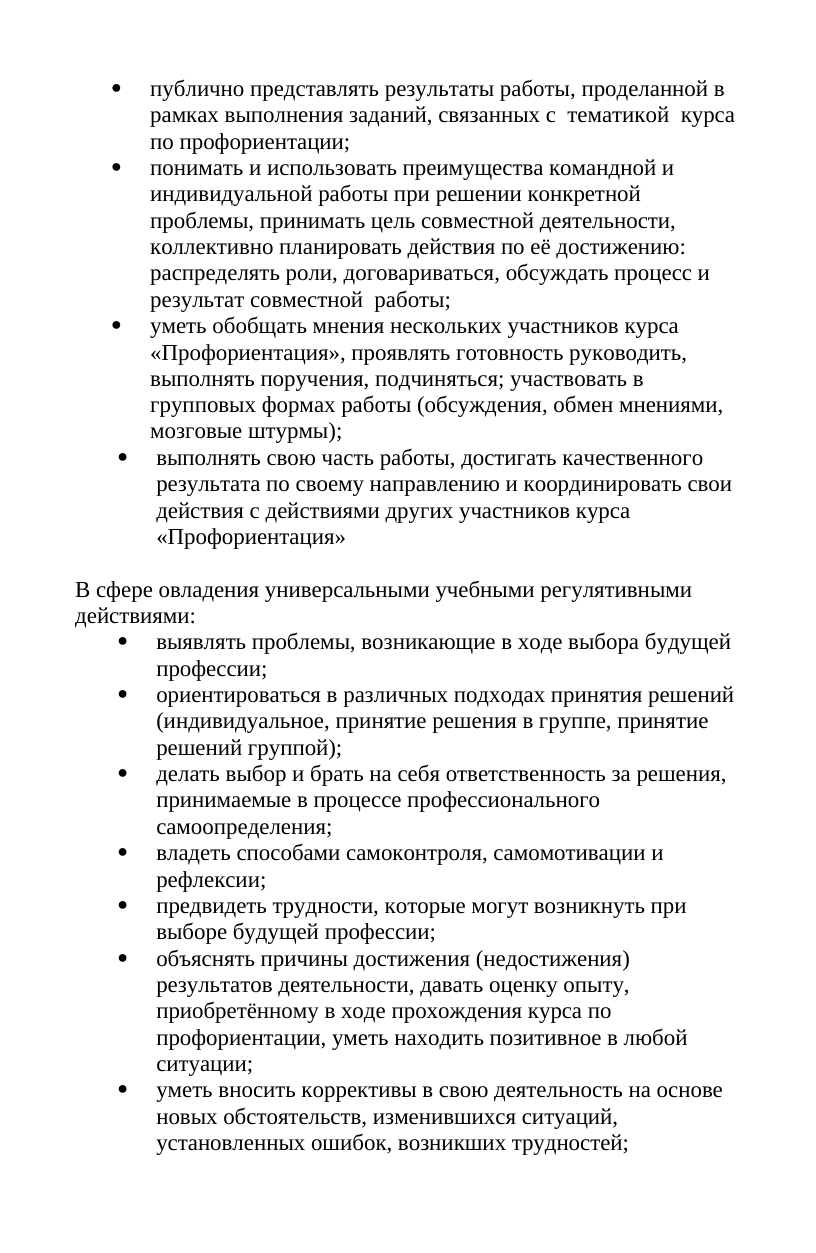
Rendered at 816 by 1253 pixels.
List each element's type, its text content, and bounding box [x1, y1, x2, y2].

list владеть способами самоконтроля, самомотивации и рефлексии; [118, 839, 741, 892]
list уметь вносить коррективы в свою деятельность на основе новых обстоятельств, изменившихся ситуаций, установленных ошибок, возникших трудностей; [118, 1076, 741, 1156]
list уметь обобщать мнения нескольких участников курса «Профориентация», проявлять готовность руководить, выполнять поручения, подчиняться; участвовать в групповых формах работы (обсуждения, обмен мнениями, мозговые штурмы); [112, 312, 741, 444]
list объяснять причины достижения (недостижения) результатов деятельности, давать оценку опыту, приобретённому в ходе прохождения курса по профориентации, уметь находить позитивное в любой ситуации; [118, 945, 741, 1076]
list выполнять свою часть работы, достигать качественного результата по своему направлению и координировать свои действия с действиями других участников курса «Профориентация» [118, 444, 741, 549]
list делать выбор и брать на себя ответственность за решения, принимаемые в процессе профессионального самоопределения; [118, 760, 741, 839]
list ориентироваться в различных подходах принятия решений (индивидуальное, принятие решения в группе, принятие решений группой); [118, 681, 741, 760]
list предвидеть трудности, которые могут возникнуть при выборе будущей профессии; [118, 892, 741, 945]
list выявлять проблемы, возникающие в ходе выбора будущей профессии; [118, 628, 741, 681]
text В сфере овладения универсальными учебными регулятивными действиями: [75, 576, 741, 628]
list понимать и использовать преимущества командной и индивидуальной работы при решении конкретной проблемы, принимать цель совместной деятельности, коллективно планировать действия по её достижению: распределять роли, договариваться, обсуждать процесс и результат совместной работы; [112, 154, 741, 312]
list публично представлять результаты работы, проделанной в рамках выполнения заданий, связанных с тематикой курса по профориентации; [112, 75, 741, 154]
